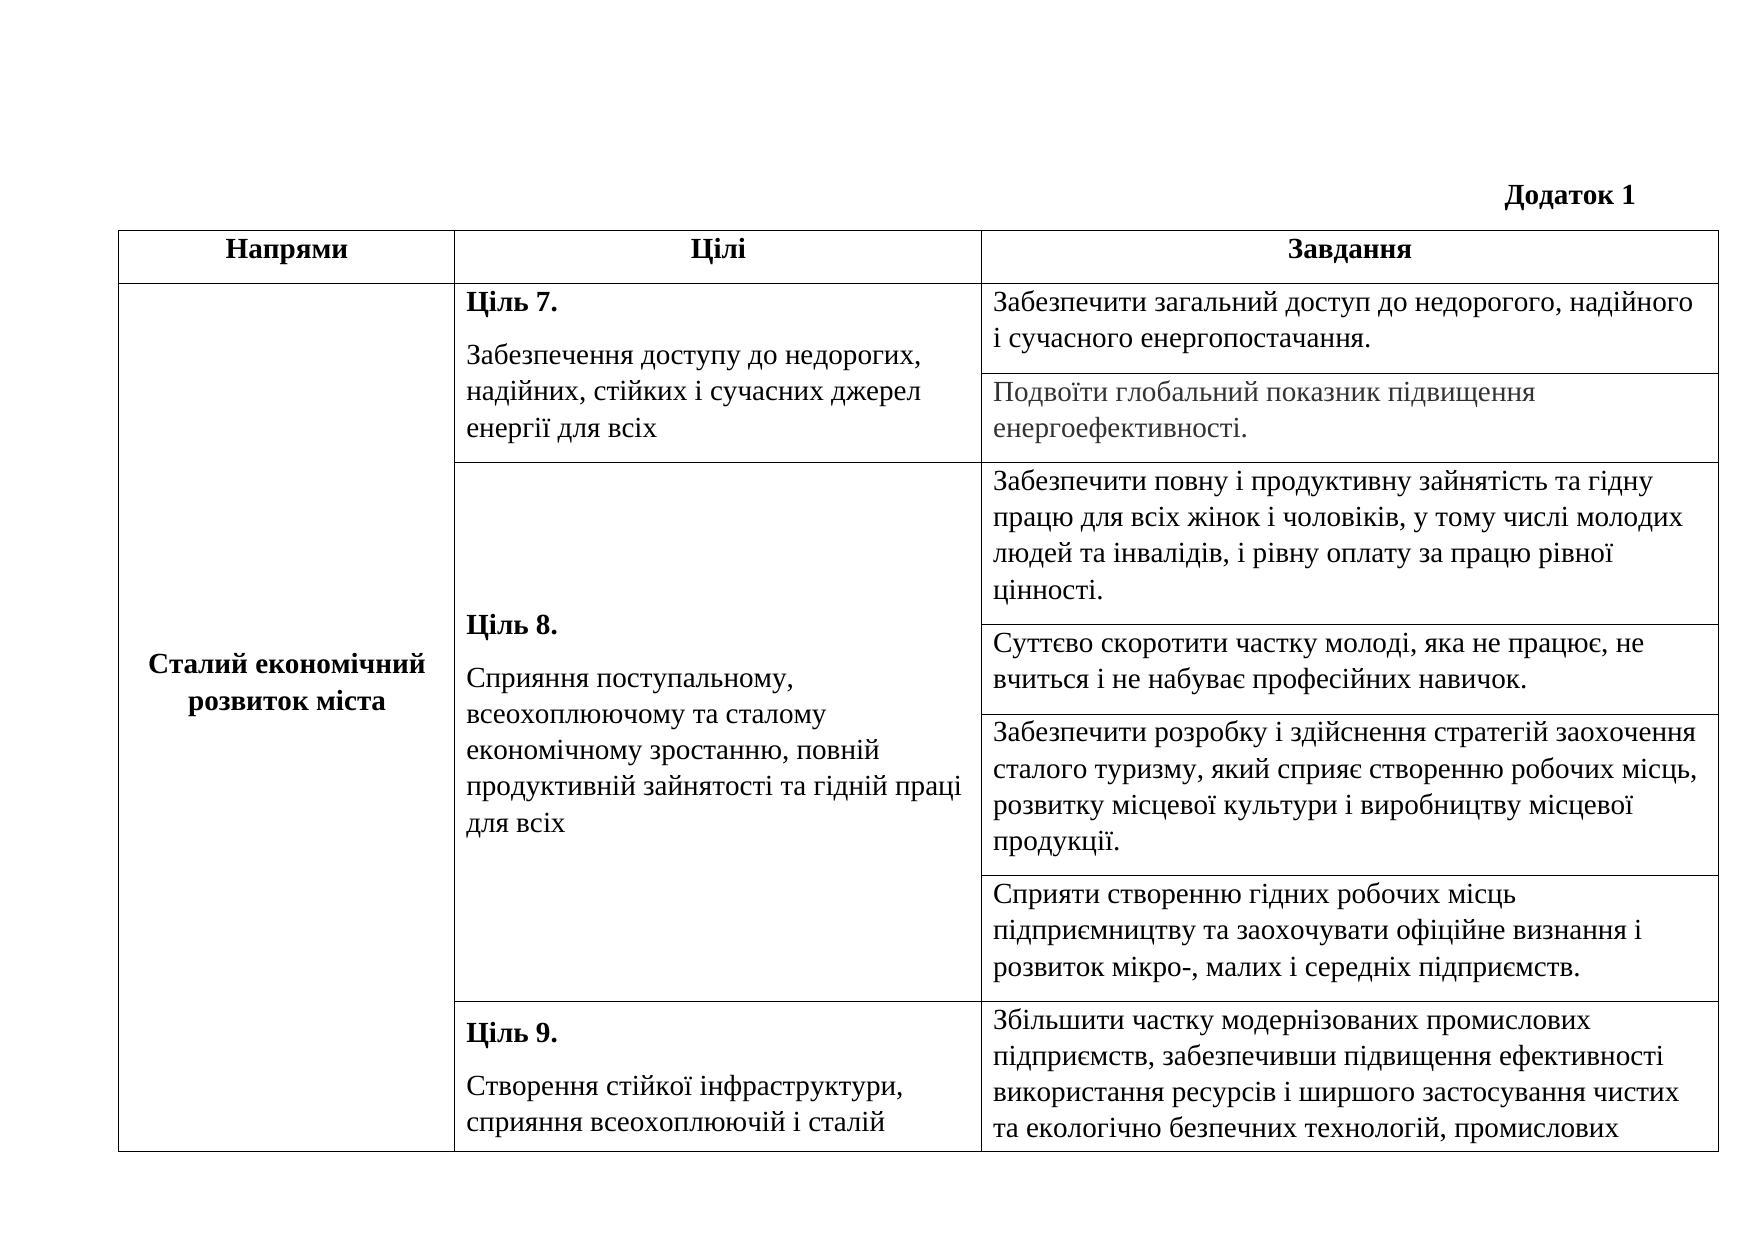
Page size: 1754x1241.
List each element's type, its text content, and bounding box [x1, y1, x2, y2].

table_header Завдання [982, 231, 1718, 283]
table_cell Сприяти створенню гідних робочих місць підприємництву та заохочувати офіційне визнання і розвиток мікро-, малих і середніх підприємств. [982, 876, 1718, 1001]
table_cell Забезпечити повну і продуктивну зайнятість та гідну працю для всіх жінок і чоловіків, у тому числі молодих людей та інвалідів, і рівну оплату за працю рівної цінності. [982, 463, 1718, 624]
table_cell Подвоїти глобальний показник підвищення енергоефективності. [982, 374, 1718, 462]
table_header Цілі [455, 231, 981, 283]
table_cell Забезпечити загальний доступ до недорогого, надійного і сучасного енергопостачання. [982, 284, 1718, 373]
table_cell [982, 1002, 1718, 1151]
table_cell Забезпечити розробку і здійснення стратегій заохочення сталого туризму, який сприяє створенню робочих місць, розвитку місцевої культури і виробництву місцевої продукції. [982, 715, 1718, 875]
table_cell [455, 1002, 981, 1151]
table_cell Сталий економічний розвиток міста [119, 284, 454, 1151]
table_cell Ціль 7. Забезпечення доступу до недорогих, надійних, стійких і сучасних джерел енергії для всіх [455, 284, 981, 462]
table_header Напрями [119, 231, 454, 283]
table_cell Ціль 8. Сприяння поступальному, всеохоплюючому та сталому економічному зростанню, повній продуктивній зайнятості та гідній праці для всіх [455, 463, 981, 1001]
text Додаток 1 [118, 177, 1636, 211]
table_cell Суттєво скоротити частку молоді, яка не працює, не вчиться і не набуває професійних навичок. [982, 625, 1718, 713]
